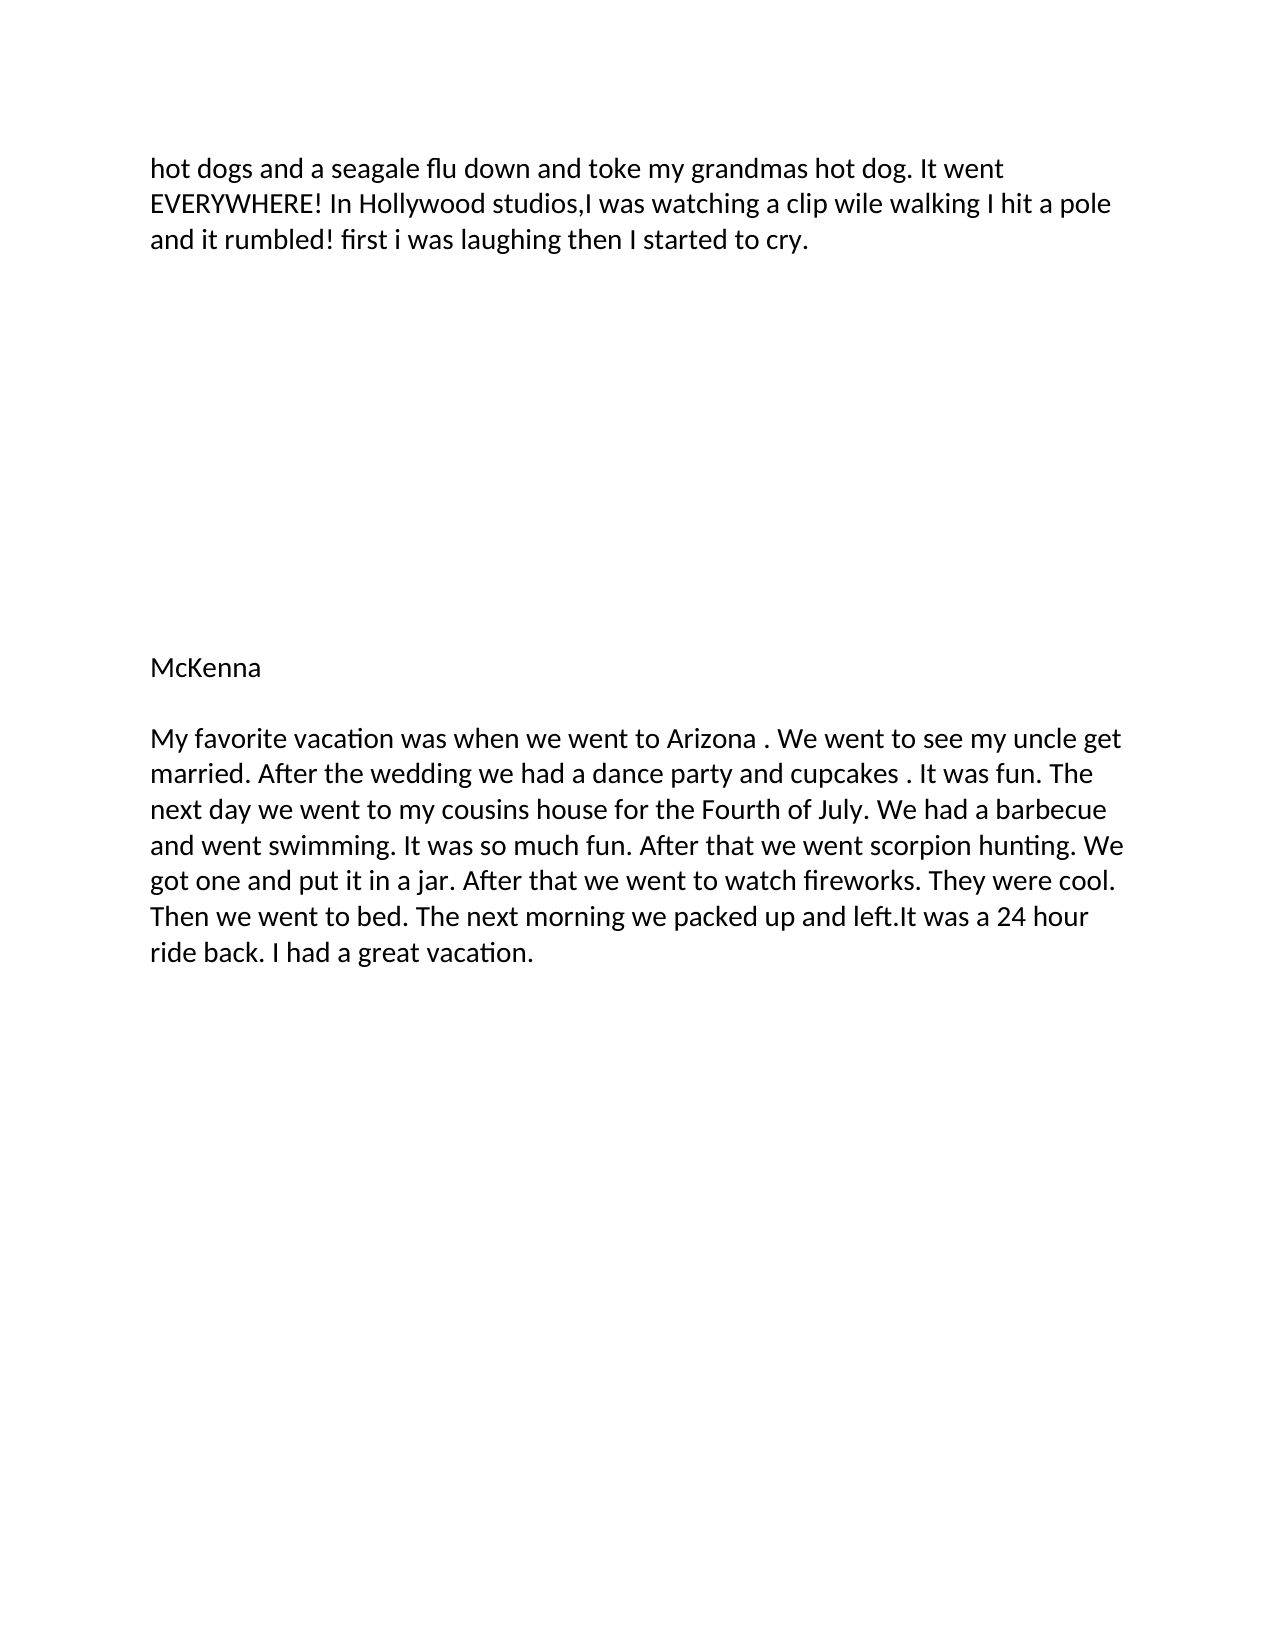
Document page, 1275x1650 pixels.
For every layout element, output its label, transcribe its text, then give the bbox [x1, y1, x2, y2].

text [150, 150, 1125, 257]
text McKenna [150, 649, 1125, 684]
text My favorite vacation was when we went to Arizona . We went to see my uncle get married. After the wedding we had a dance party and cupcakes . It was fun. The next day we went to my cousins house for the Fourth of July. We had a barbecue and went swimming. It was so much fun. After that we went scorpion hunting. We got one and put it in a jar. After that we went to watch fireworks. They were cool. Then we went to bed. The next morning we packed up and left.It was a 24 hour ride back. I had a great vacation. [150, 720, 1125, 969]
